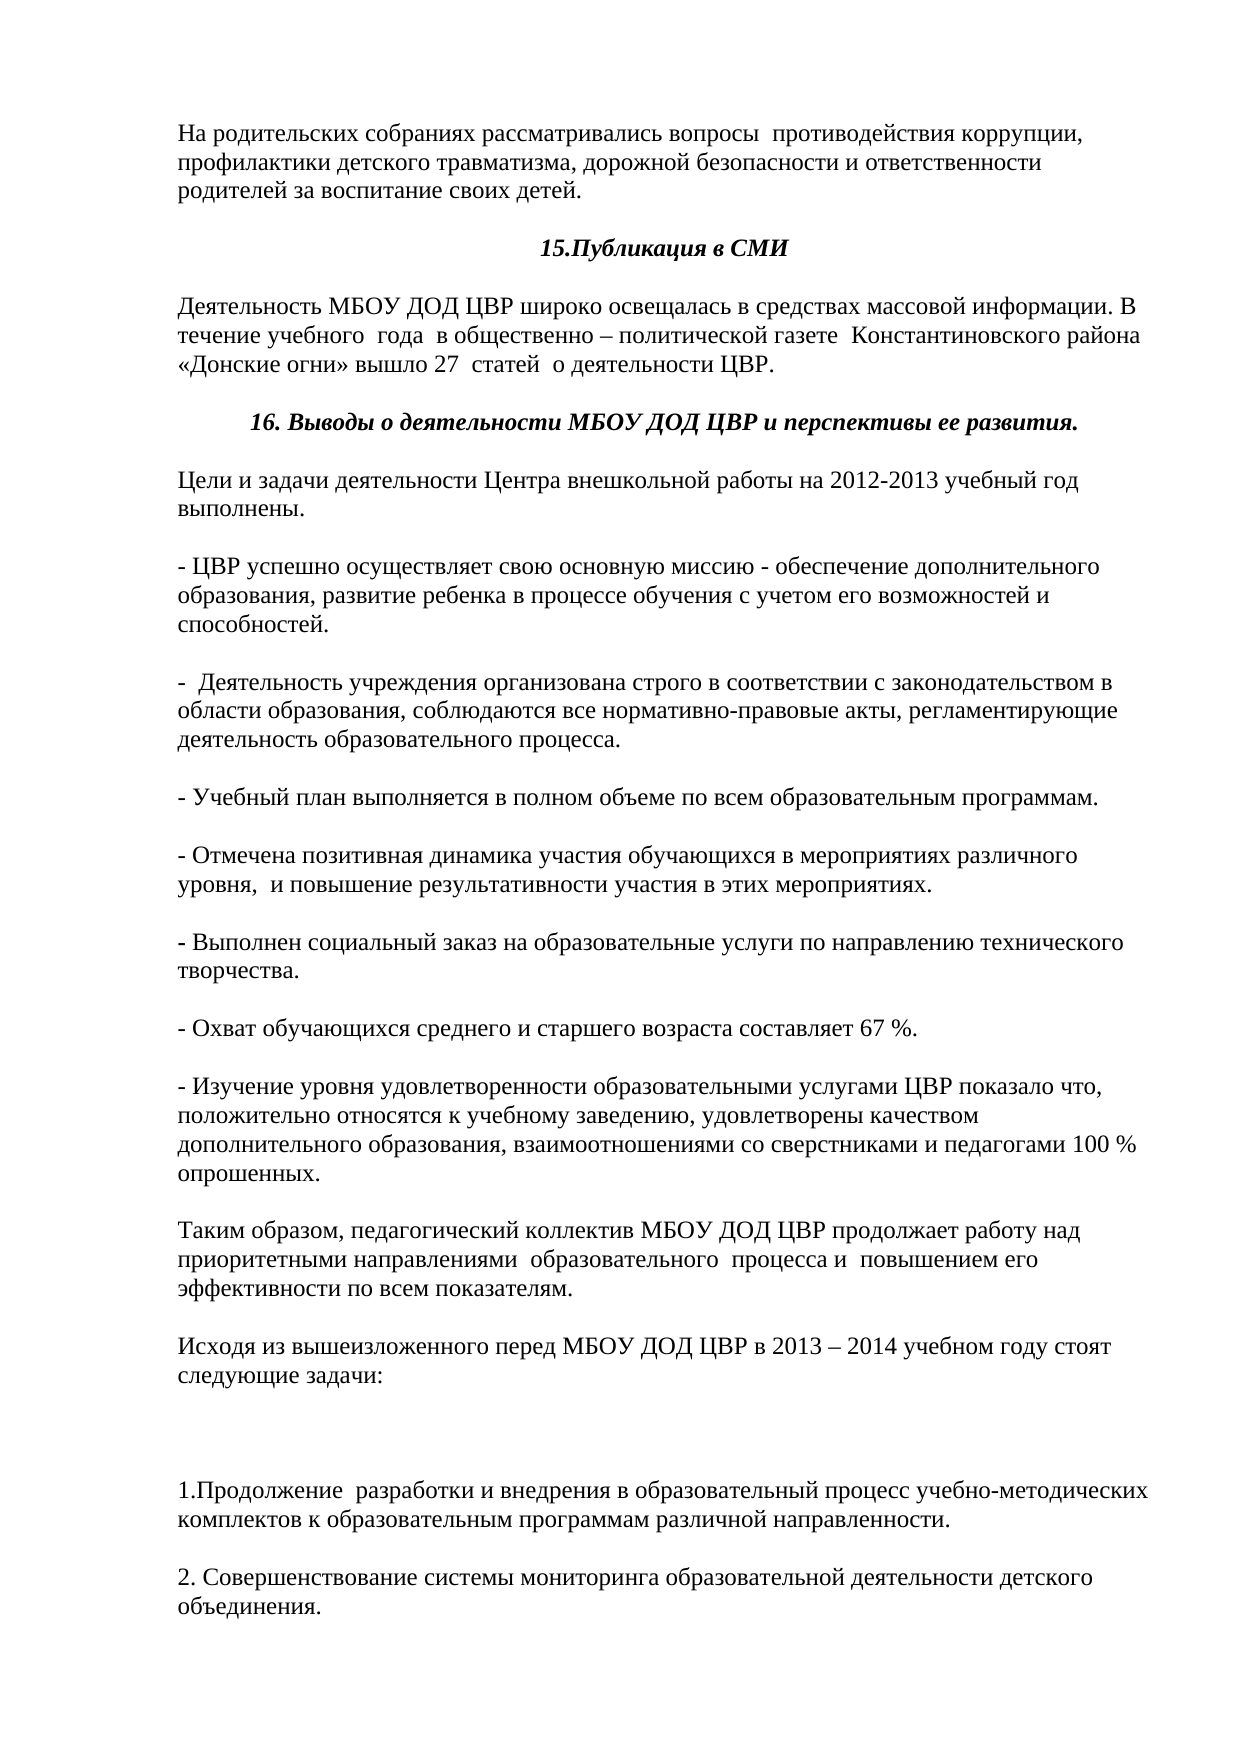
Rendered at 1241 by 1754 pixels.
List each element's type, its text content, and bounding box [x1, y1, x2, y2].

text 15.Публикация в СМИ [177, 233, 1152, 262]
text Цели и задачи деятельности Центра внешкольной работы на 2012-2013 учебный год выполнены. [177, 465, 1152, 522]
text - Изучение уровня удовлетворенности образовательными услугами ЦВР показало что, положительно относятся к учебному заведению, удовлетворены качеством дополнительного образования, взаимоотношениями со сверстниками и педагогами 100 % опрошенных. [177, 1071, 1152, 1186]
text - ЦВР успешно осуществляет свою основную миссию - обеспечение дополнительного образования, развитие ребенка в процессе обучения с учетом его возможностей и способностей. [177, 551, 1152, 638]
text Исходя из вышеизложенного перед МБОУ ДОД ЦВР в 2013 – 2014 учебном году стоят следующие задачи: [177, 1331, 1152, 1388]
text 16. Выводы о деятельности МБОУ ДОД ЦВР и перспективы ее развития. [177, 407, 1152, 436]
text 2. Совершенствование системы мониторинга образовательной деятельности детского объединения. [177, 1562, 1152, 1620]
text - Отмечена позитивная динамика участия обучающихся в мероприятиях различного уровня, и повышение результативности участия в этих мероприятиях. [177, 840, 1152, 898]
text На родительских собраниях рассматривались вопросы противодействия коррупции, профилактики детского травматизма, дорожной безопасности и ответственности родителей за воспитание своих детей. [177, 118, 1152, 204]
text - Выполнен социальный заказ на образовательные услуги по направлению технического творчества. [177, 927, 1152, 984]
text 1.Продолжение разработки и внедрения в образовательный процесс учебно-методических комплектов к образовательным программам различной направленности. [177, 1476, 1152, 1533]
text - Учебный план выполняется в полном объеме по всем образовательным программам. [177, 782, 1152, 811]
text Таким образом, педагогический коллектив МБОУ ДОД ЦВР продолжает работу над приоритетными направлениями образовательного процесса и повышением его эффективности по всем показателям. [177, 1216, 1152, 1302]
text - Деятельность учреждения организована строго в соответствии с законодательством в области образования, соблюдаются все нормативно-правовые акты, регламентирующие деятельность образовательного процесса. [177, 667, 1152, 753]
text - Охват обучающихся среднего и старшего возраста составляет 67 %. [177, 1013, 1152, 1042]
text Деятельность МБОУ ДОД ЦВР широко освещалась в средствах массовой информации. В течение учебного года в общественно – политической газете Константиновского района «Донские огни» вышло 27 статей о деятельности ЦВР. [177, 291, 1152, 378]
